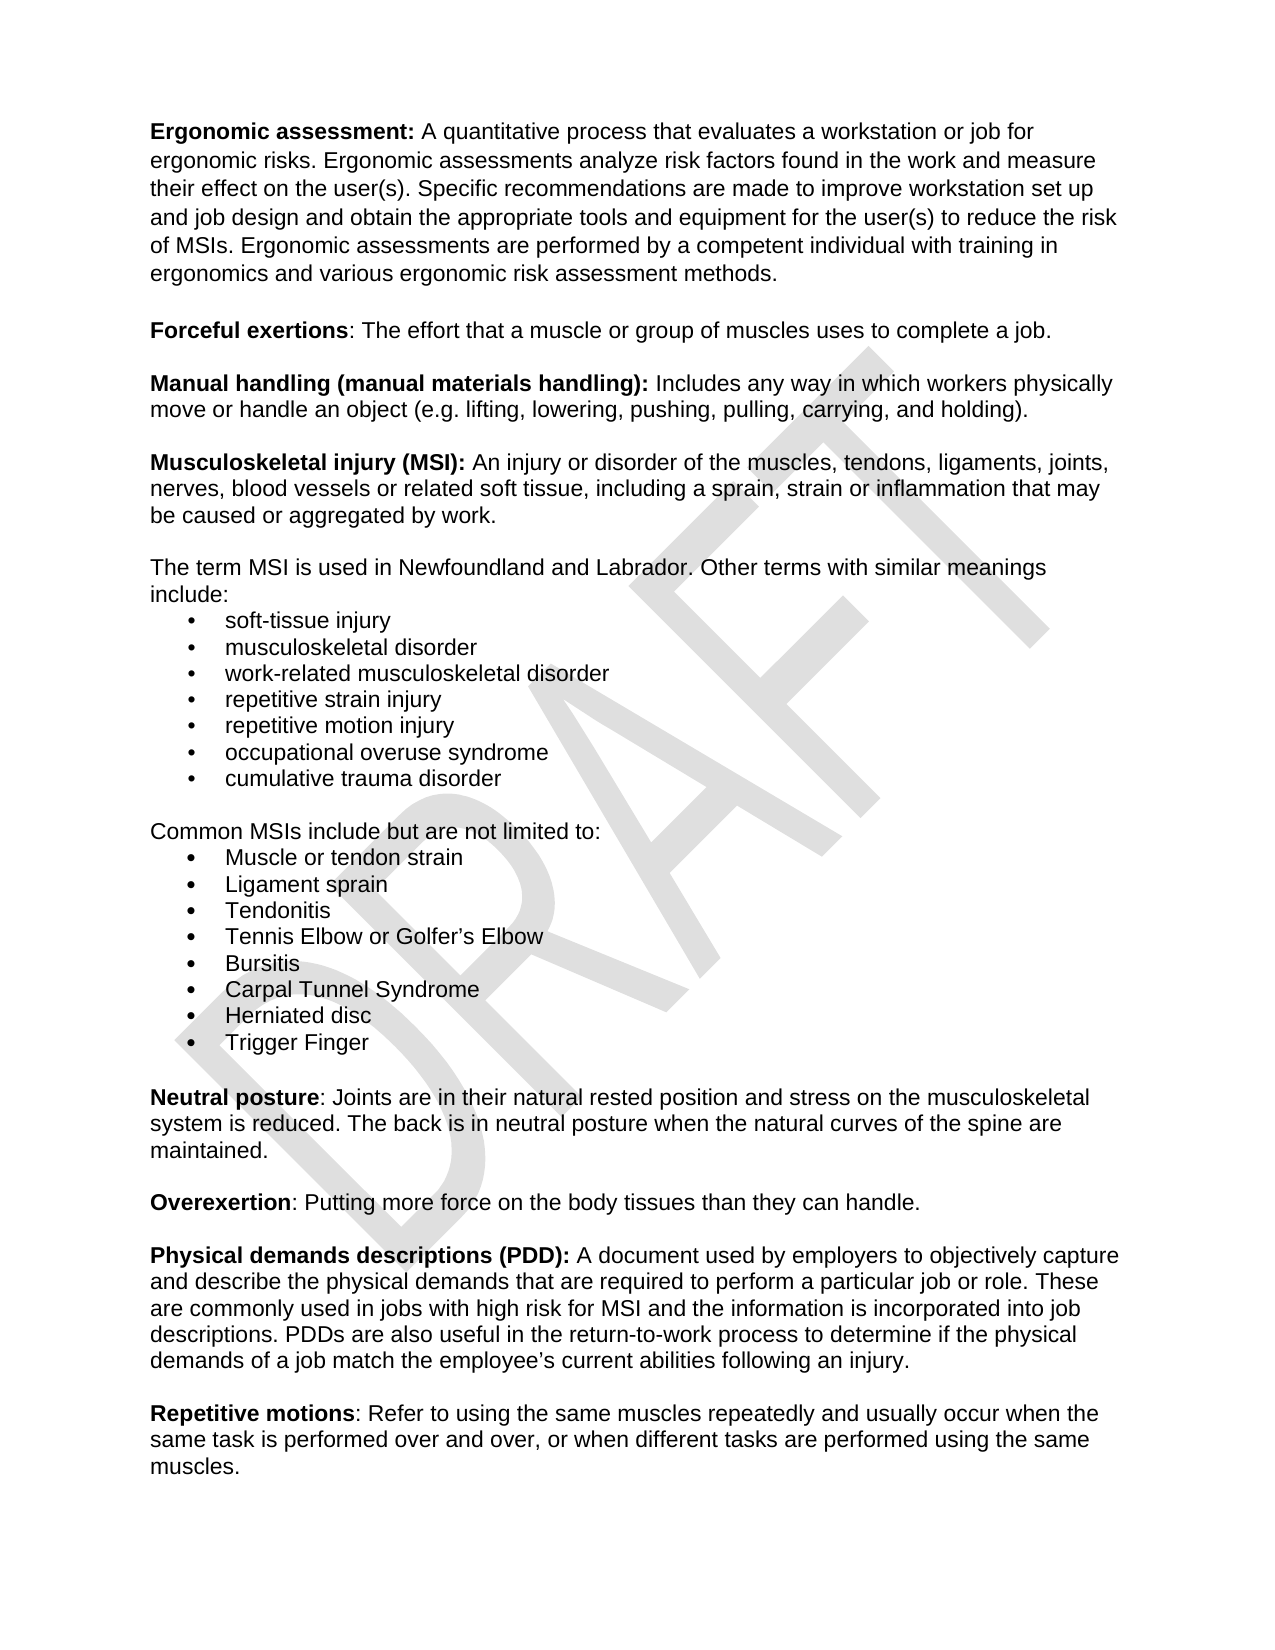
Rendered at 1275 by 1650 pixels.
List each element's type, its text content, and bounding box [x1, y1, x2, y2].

text Manual handling (manual materials handling): Includes any way in which workers physically move or handle an object (e.g. lifting, lowering, pushing, pulling, carrying, and holding). [150, 370, 1125, 423]
list Trigger Finger [187, 1029, 1125, 1055]
list repetitive motion injury [187, 712, 1125, 739]
text Ergonomic assessment: A quantitative process that evaluates a workstation or job for ergonomic risks. Ergonomic assessments analyze risk factors found in the work and measure their effect on the user(s). Specific recommendations are made to improve workstation set up and job design and obtain the appropriate tools and equipment for the user(s) to reduce the risk of MSIs. Ergonomic assessments are performed by a competent individual with training in ergonomics and various ergonomic risk assessment methods. [150, 118, 1125, 287]
list Bursitis [187, 950, 1125, 976]
text Overexertion: Putting more force on the body tissues than they can handle. [150, 1189, 1125, 1216]
text Physical demands descriptions (PDD): A document used by employers to objectively capture and describe the physical demands that are required to perform a particular job or role. These are commonly used in jobs with high risk for MSI and the information is incorporated into job descriptions. PDDs are also useful in the return-to-work process to determine if the physical demands of a job match the employee’s current abilities following an injury. [150, 1242, 1125, 1374]
list Ligament sprain [187, 871, 1125, 897]
list repetitive strain injury [187, 686, 1125, 712]
list Tennis Elbow or Golfer’s Elbow [187, 923, 1125, 950]
list Herniated disc [187, 1002, 1125, 1029]
list Tendonitis [187, 897, 1125, 923]
list work-related musculoskeletal disorder [187, 660, 1125, 686]
list Carpal Tunnel Syndrome [187, 976, 1125, 1002]
list Muscle or tendon strain [187, 844, 1125, 871]
list occupational overuse syndrome [187, 739, 1125, 765]
list musculoskeletal disorder [187, 633, 1125, 660]
text Neutral posture: Joints are in their natural rested position and stress on the musculoskeletal system is reduced. The back is in neutral posture when the natural curves of the spine are maintained. [150, 1084, 1125, 1163]
text Musculoskeletal injury (MSI): An injury or disorder of the muscles, tendons, ligaments, joints, nerves, blood vessels or related soft tissue, including a sprain, strain or inflammation that may be caused or aggregated by work. [150, 449, 1125, 528]
list soft-tissue injury [187, 607, 1125, 633]
text Forceful exertions: The effort that a muscle or group of muscles uses to complete a job. [150, 317, 1125, 343]
list cumulative trauma disorder [187, 765, 1125, 792]
text Repetitive motions: Refer to using the same muscles repeatedly and usually occur when the same task is performed over and over, or when different tasks are performed using the same muscles. [150, 1400, 1125, 1479]
text The term MSI is used in Newfoundland and Labrador. Other terms with similar meanings include: [150, 554, 1125, 607]
text Common MSIs include but are not limited to: [150, 818, 1125, 844]
